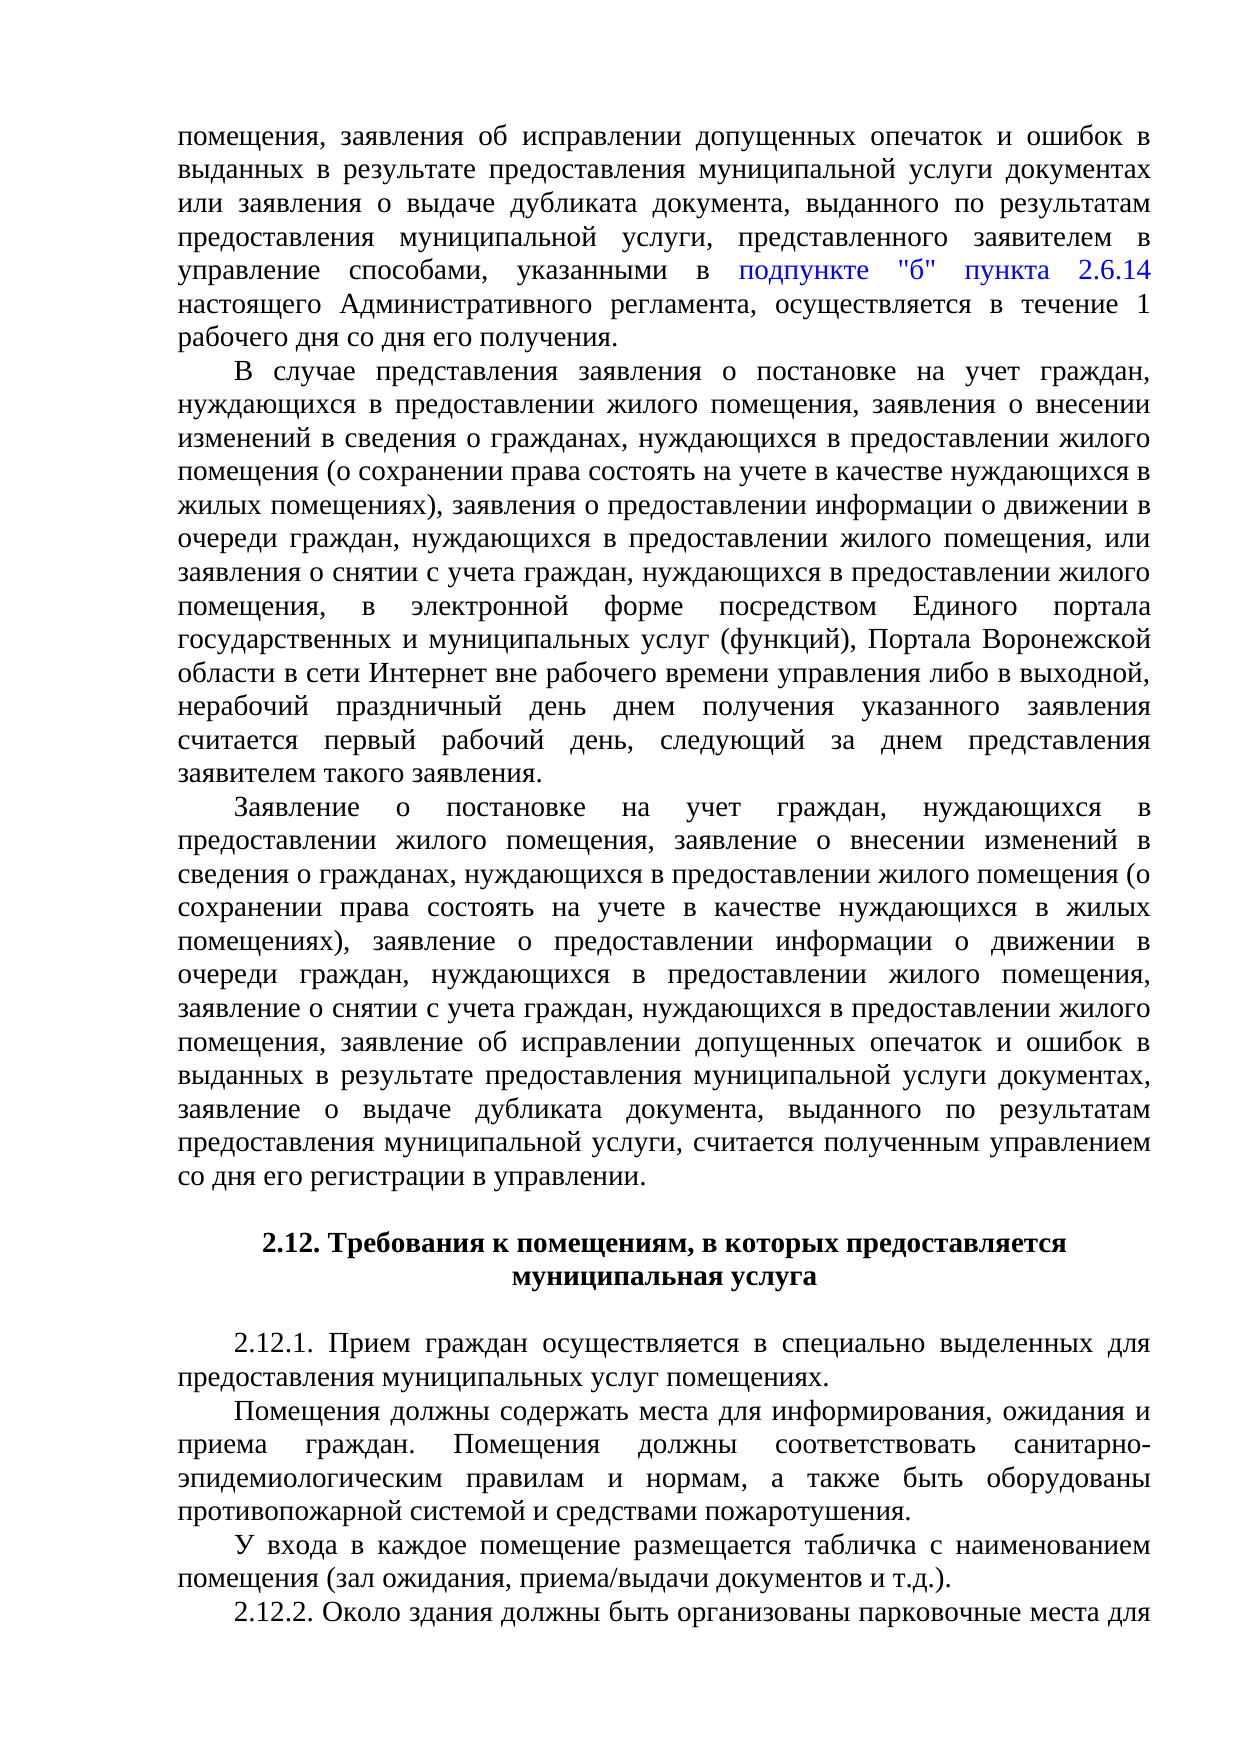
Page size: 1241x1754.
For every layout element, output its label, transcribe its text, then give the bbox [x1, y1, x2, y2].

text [177, 118, 1152, 353]
text 2.12.1. Прием граждан осуществляется в специально выделенных для предоставления муниципальных услуг помещениях. [177, 1326, 1152, 1393]
text В случае представления заявления о постановке на учет граждан, нуждающихся в предоставлении жилого помещения, заявления о внесении изменений в сведения о гражданах, нуждающихся в предоставлении жилого помещения (о сохранении права состоять на учете в качестве нуждающихся в жилых помещениях), заявления о предоставлении информации о движении в очереди граждан, нуждающихся в предоставлении жилого помещения, или заявления о снятии с учета граждан, нуждающихся в предоставлении жилого помещения, в электронной форме посредством Единого портала государственных и муниципальных услуг (функций), Портала Воронежской области в сети Интернет вне рабочего времени управления либо в выходной, нерабочий праздничный день днем получения указанного заявления считается первый рабочий день, следующий за днем представления заявителем такого заявления. [177, 353, 1152, 789]
text Помещения должны содержать места для информирования, ожидания и приема граждан. Помещения должны соответствовать санитарно-эпидемиологическим правилам и нормам, а также быть оборудованы противопожарной системой и средствами пожаротушения. [177, 1393, 1152, 1527]
text Заявление о постановке на учет граждан, нуждающихся в предоставлении жилого помещения, заявление о внесении изменений в сведения о гражданах, нуждающихся в предоставлении жилого помещения (о сохранении права состоять на учете в качестве нуждающихся в жилых помещениях), заявление о предоставлении информации о движении в очереди граждан, нуждающихся в предоставлении жилого помещения, заявление о снятии с учета граждан, нуждающихся в предоставлении жилого помещения, заявление об исправлении допущенных опечаток и ошибок в выданных в результате предоставления муниципальной услуги документах, заявление о выдаче дубликата документа, выданного по результатам предоставления муниципальной услуги, считается полученным управлением со дня его регистрации в управлении. [177, 789, 1152, 1191]
title 2.12. Требования к помещениям, в которых предоставляется [177, 1225, 1152, 1258]
title муниципальная услуга [177, 1258, 1152, 1292]
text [177, 1594, 1152, 1627]
text У входа в каждое помещение размещается табличка с наименованием помещения (зал ожидания, приема/выдачи документов и т.д.). [177, 1527, 1152, 1594]
